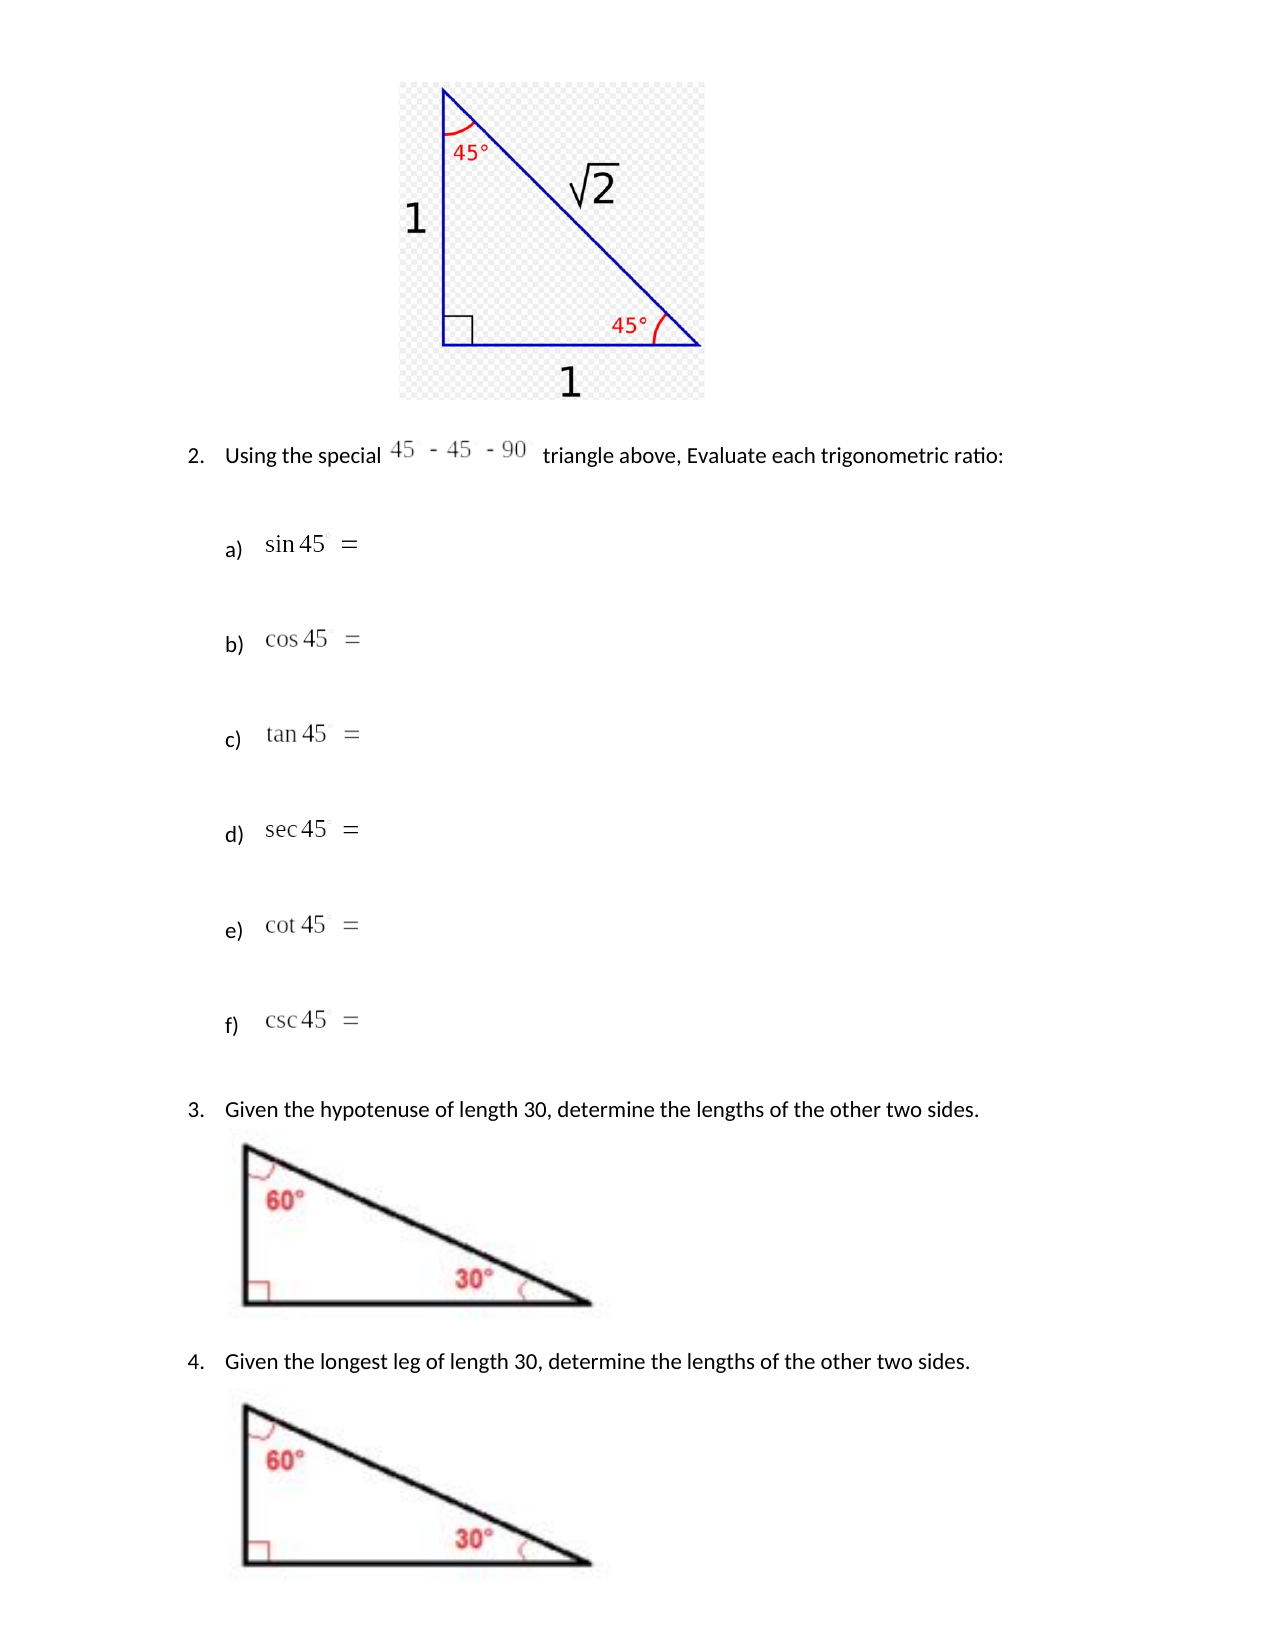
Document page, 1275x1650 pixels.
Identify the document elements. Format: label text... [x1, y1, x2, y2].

picture [398, 82, 705, 398]
list Given the longest leg of length 30, determine the lengths of the other two sides. [187, 1347, 1125, 1375]
list Using the special triangle above, Evaluate each trigonometric ratio: [187, 430, 1125, 469]
picture [192, 1129, 614, 1325]
list Given the hypotenuse of length 30, determine the lengths of the other two sides. [187, 1095, 1125, 1123]
picture [192, 1389, 614, 1585]
